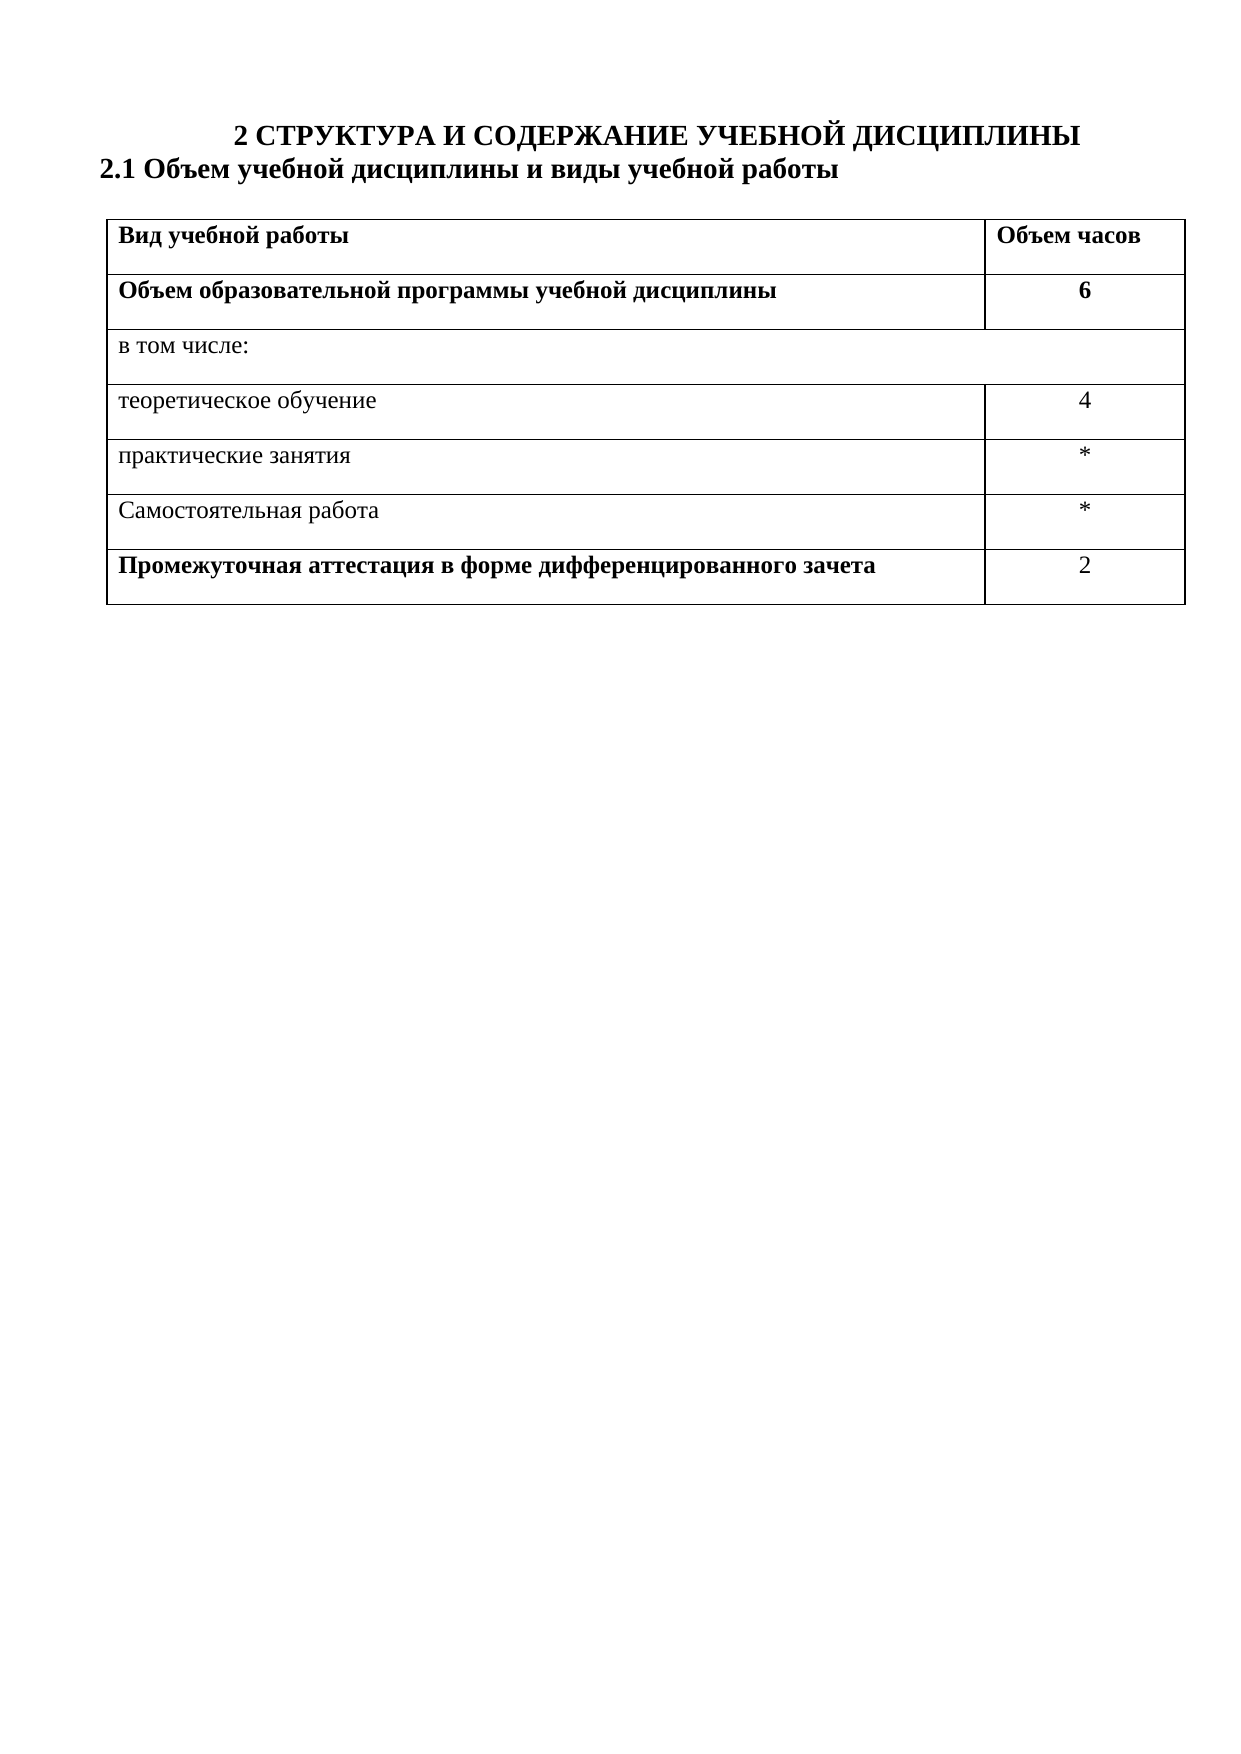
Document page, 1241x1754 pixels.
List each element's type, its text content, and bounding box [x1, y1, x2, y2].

table_cell Объем образовательной программы учебной дисциплины [108, 275, 984, 329]
text 2 СТРУКТУРА И СОДЕРЖАНИЕ УЧЕБНОЙ ДИСЦИПЛИНЫ [118, 118, 1196, 152]
table_cell практические занятия [108, 440, 984, 494]
table_header Вид учебной работы [108, 220, 984, 274]
table_header Объем часов [986, 220, 1184, 274]
table_cell 6 [986, 275, 1184, 329]
text 2.1 Объем учебной дисциплины и виды учебной работы [99, 152, 1196, 185]
table_cell 2 [986, 550, 1184, 604]
table_cell * [986, 440, 1184, 494]
table_cell Самостоятельная работа [108, 495, 984, 549]
table_cell теоретическое обучение [108, 385, 984, 439]
table_cell 4 [986, 385, 1184, 439]
table_cell в том числе: [108, 330, 1184, 384]
table_cell * [986, 495, 1184, 549]
table_cell Промежуточная аттестация в форме дифференцированного зачета [108, 550, 984, 604]
